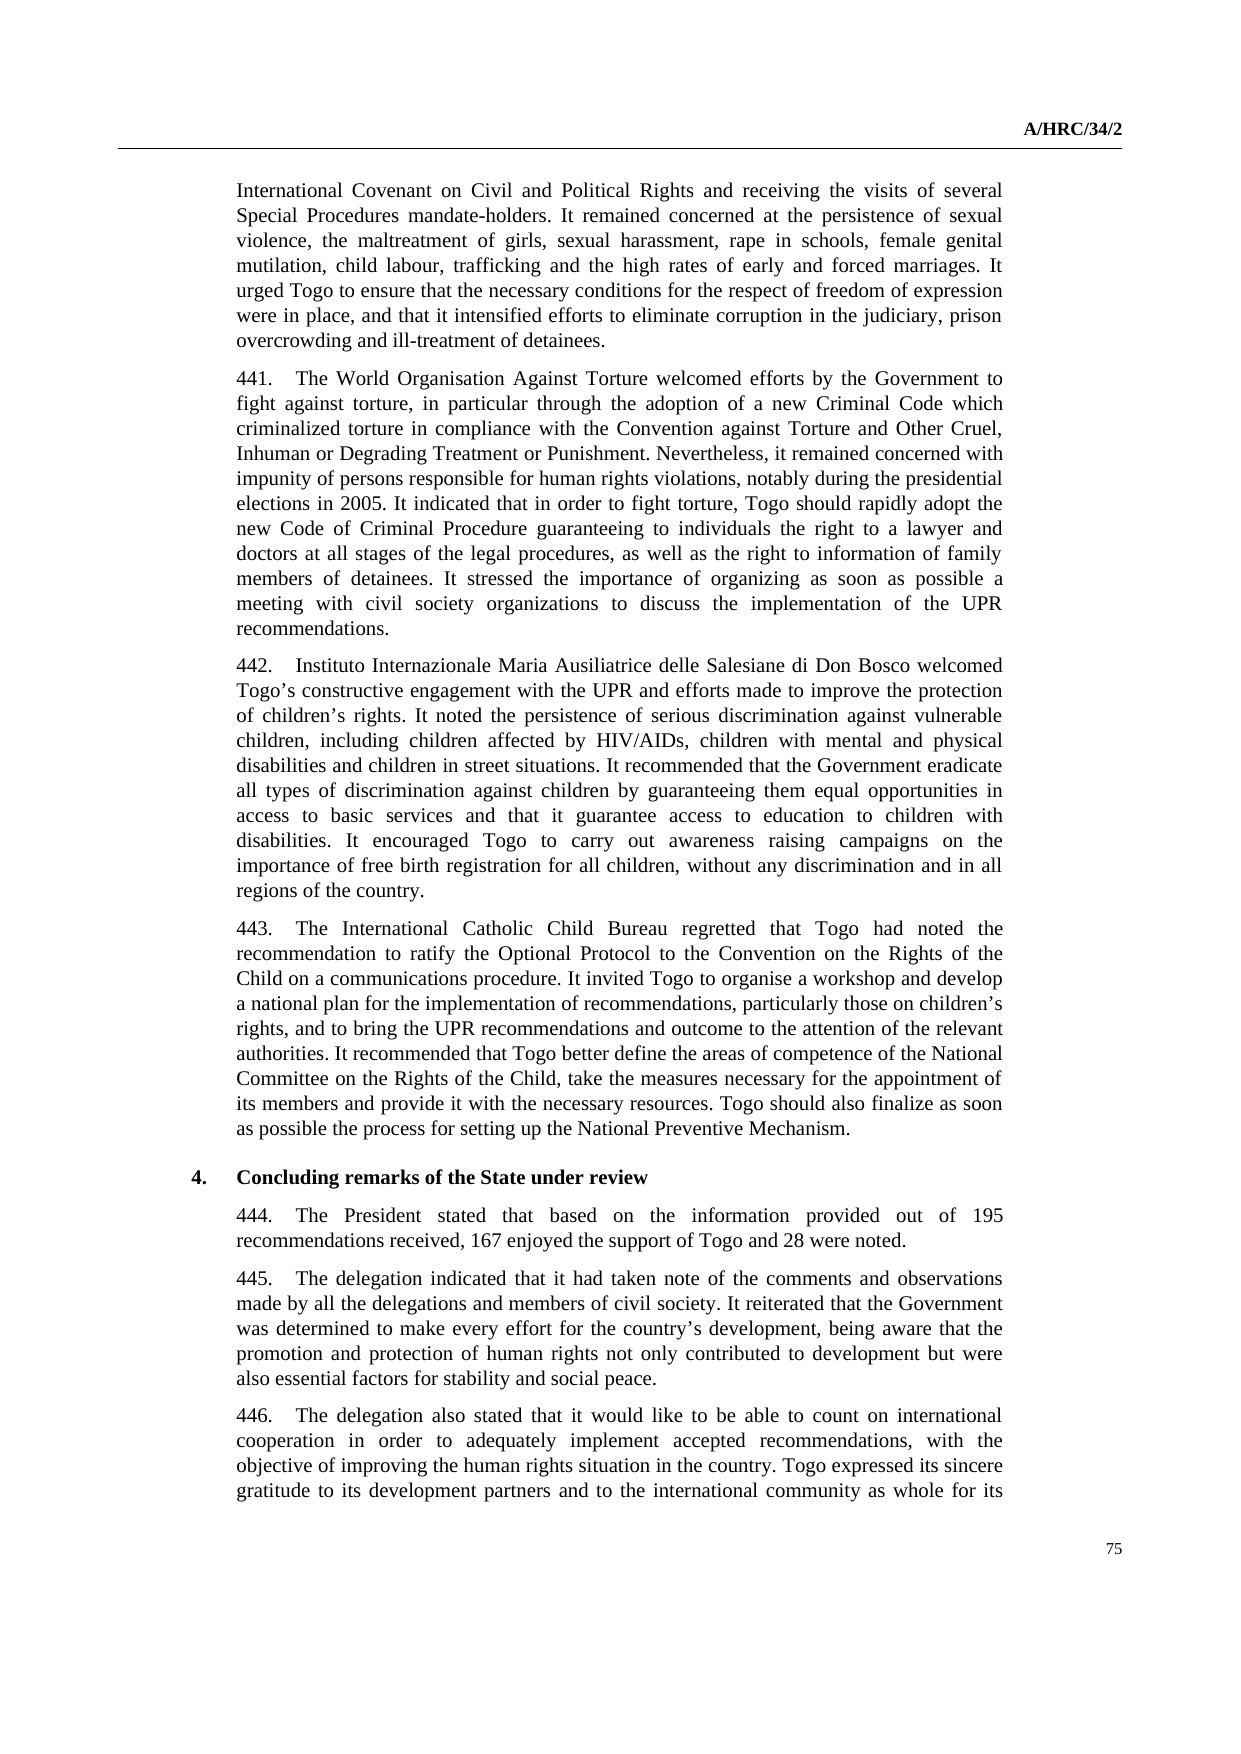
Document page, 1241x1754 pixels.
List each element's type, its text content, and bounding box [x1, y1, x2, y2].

text 445. The delegation indicated that it had taken note of the comments and observations made by all the delegations and members of civil society. It reiterated that the Government was determined to make every effort for the country’s development, being aware that the promotion and protection of human rights not only contributed to development but were also essential factors for stability and social peace. [236, 1265, 1004, 1390]
text 4. Concluding remarks of the State under review [118, 1165, 1004, 1190]
text 441. The World Organisation Against Torture welcomed efforts by the Government to fight against torture, in particular through the adoption of a new Criminal Code which criminalized torture in compliance with the Convention against Torture and Other Cruel, Inhuman or Degrading Treatment or Punishment. Nevertheless, it remained concerned with impunity of persons responsible for human rights violations, notably during the presidential elections in 2005. It indicated that in order to fight torture, Togo should rapidly adopt the new Code of Criminal Procedure guaranteeing to individuals the right to a lawyer and doctors at all stages of the legal procedures, as well as the right to information of family members of detainees. It stressed the importance of organizing as soon as possible a meeting with civil society organizations to discuss the implementation of the UPR recommendations. [236, 365, 1004, 640]
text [236, 177, 1004, 352]
text 442. Instituto Internazionale Maria Ausiliatrice delle Salesiane di Don Bosco welcomed Togo’s constructive engagement with the UPR and efforts made to improve the protection of children’s rights. It noted the persistence of serious discrimination against vulnerable children, including children affected by HIV/AIDs, children with mental and physical disabilities and children in street situations. It recommended that the Government eradicate all types of discrimination against children by guaranteeing them equal opportunities in access to basic services and that it guarantee access to education to children with disabilities. It encouraged Togo to carry out awareness raising campaigns on the importance of free birth registration for all children, without any discrimination and in all regions of the country. [236, 652, 1004, 902]
text 444. The President stated that based on the information provided out of 195 recommendations received, 167 enjoyed the support of Togo and 28 were noted. [236, 1202, 1004, 1252]
text 443. The International Catholic Child Bureau regretted that Togo had noted the recommendation to ratify the Optional Protocol to the Convention on the Rights of the Child on a communications procedure. It invited Togo to organise a workshop and develop a national plan for the implementation of recommendations, particularly those on children’s rights, and to bring the UPR recommendations and outcome to the attention of the relevant authorities. It recommended that Togo better define the areas of competence of the National Committee on the Rights of the Child, take the measures necessary for the appointment of its members and provide it with the necessary resources. Togo should also finalize as soon as possible the process for setting up the National Preventive Mechanism. [236, 915, 1004, 1140]
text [236, 1402, 1004, 1502]
